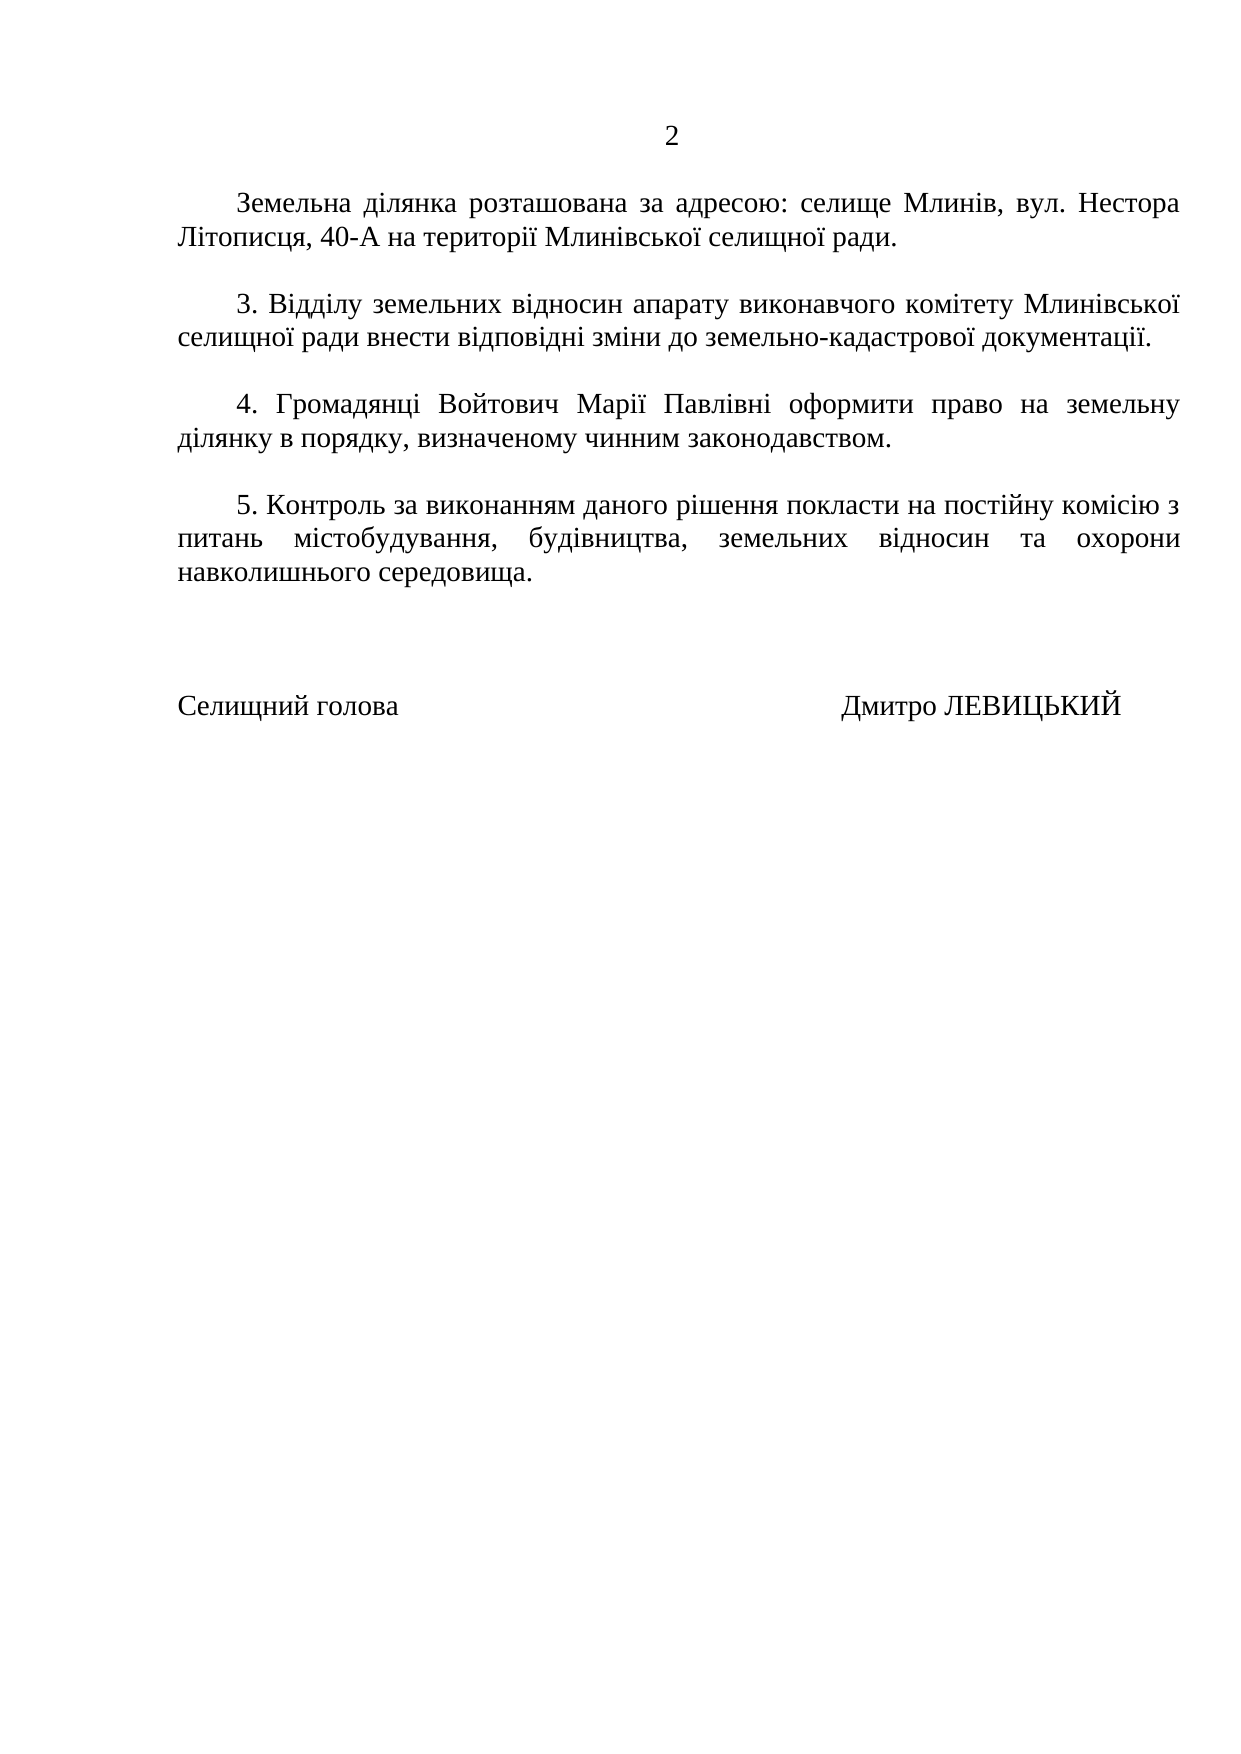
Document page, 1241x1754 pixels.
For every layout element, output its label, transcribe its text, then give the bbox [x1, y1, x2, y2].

list 2 [177, 118, 1167, 152]
list 4. Громадянці Войтович Марії Павлівні оформити право на земельну ділянку в порядку, визначеному чинним законодавством. [177, 386, 1181, 453]
list 3. Відділу земельних відносин апарату виконавчого комітету Млинівської селищної ради внести відповідні зміни до земельно-кадастрової документації. [177, 286, 1181, 353]
list 5. Контроль за виконанням даного рішення покласти на постійну комісію з питань містобудування, будівництва, земельних відносин та охорони навколишнього середовища. [177, 487, 1181, 588]
text Селищний голова Дмитро ЛЕВИЦЬКИЙ [177, 688, 1181, 722]
list Земельна ділянка розташована за адресою: селище Млинів, вул. Нестора Літописця, 40-А на території Млинівської селищної ради. [177, 185, 1181, 252]
